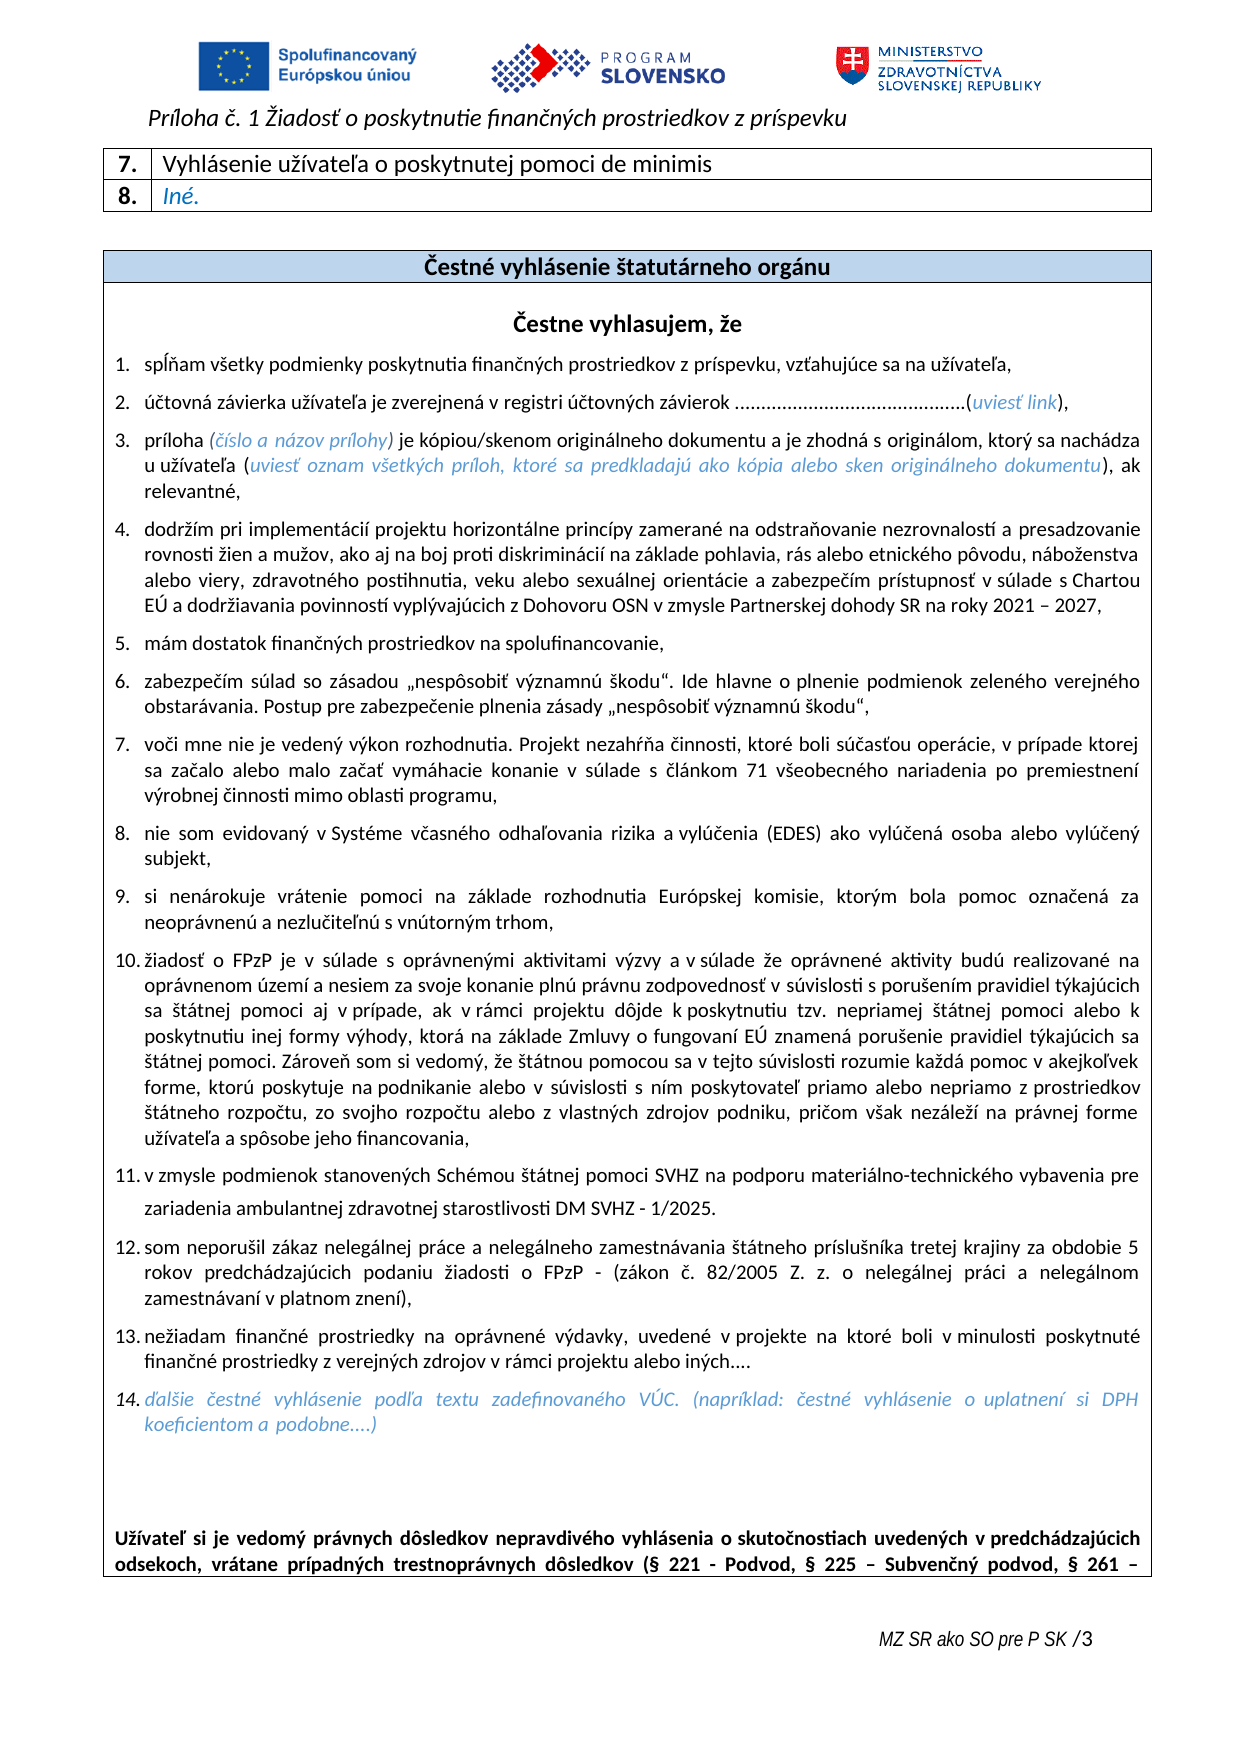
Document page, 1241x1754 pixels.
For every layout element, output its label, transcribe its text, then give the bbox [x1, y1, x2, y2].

table_cell 8. [104, 180, 151, 211]
table_header Čestné vyhlásenie štatutárneho orgánu [104, 251, 1151, 282]
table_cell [104, 283, 1151, 1576]
table_cell Iné. [152, 180, 1151, 211]
picture [491, 43, 725, 93]
picture [833, 43, 1043, 93]
picture [197, 40, 420, 93]
table_cell Vyhlásenie užívateľa o poskytnutej pomoci de minimis [152, 149, 1151, 179]
table_cell 7. [104, 149, 151, 179]
